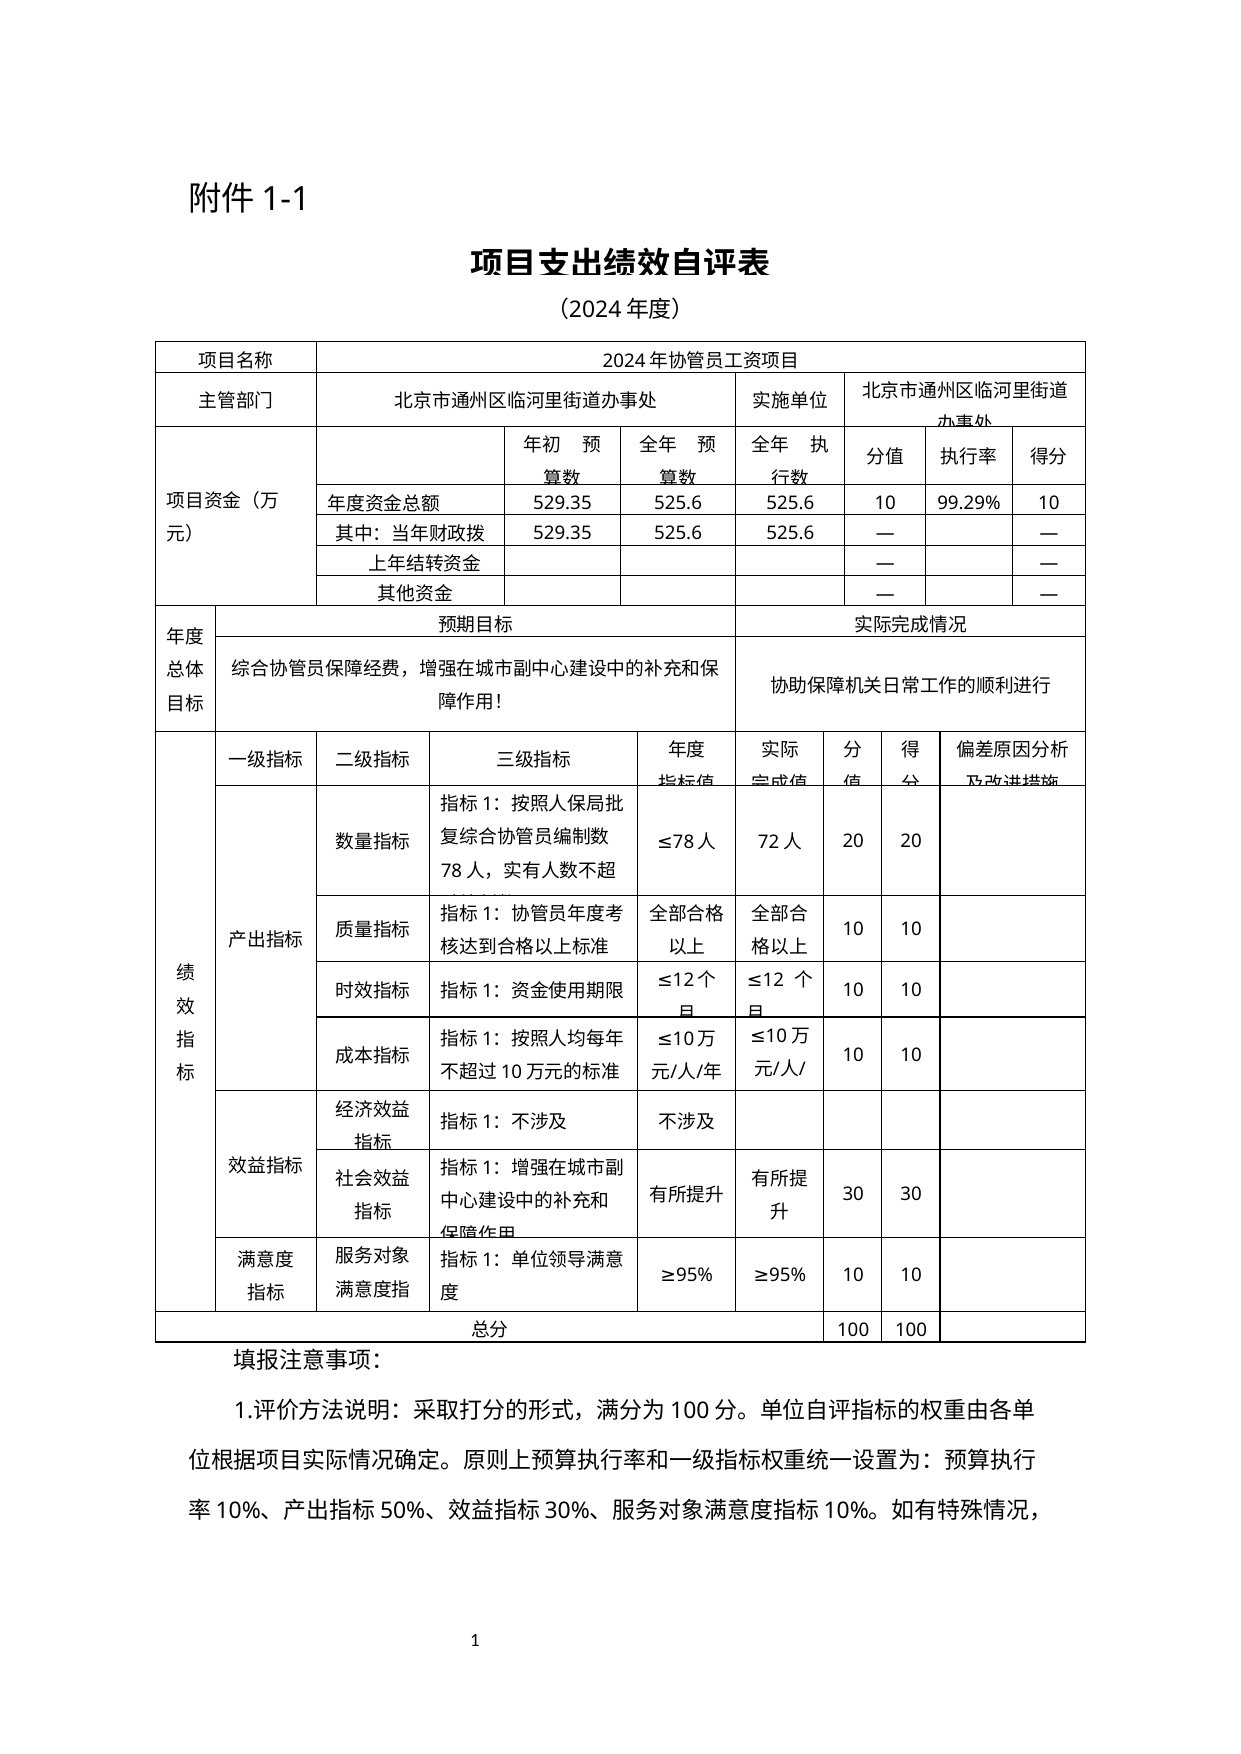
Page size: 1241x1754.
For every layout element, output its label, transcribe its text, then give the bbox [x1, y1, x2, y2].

table_cell [941, 1150, 1085, 1237]
table_cell [941, 896, 1085, 961]
table_cell ≤10万元/人/年 [638, 1018, 735, 1090]
table_cell 指标1：协管员年度考核达到合格以上标准 [430, 896, 637, 961]
table_cell [621, 546, 735, 575]
table_cell 20 [882, 786, 939, 895]
table_cell 分值 [845, 427, 925, 484]
table_cell （2024年度） [155, 275, 1085, 341]
table_cell 二级指标 [317, 732, 429, 785]
text 附件1-1 [188, 162, 1052, 229]
table_cell [941, 1238, 1085, 1311]
table_header 项目支出绩效自评表 [155, 229, 1085, 275]
table_cell 质量指标 [317, 896, 429, 961]
table_cell [941, 1312, 1085, 1341]
table_cell — [1013, 546, 1085, 575]
table_cell ≤10万元/人/年 [736, 1018, 823, 1090]
table_cell 525.6 [621, 515, 735, 545]
table_cell [317, 427, 504, 484]
table_cell 全部合格以上 [638, 896, 735, 961]
table_cell [941, 962, 1085, 1016]
text 填报注意事项： [188, 1343, 1052, 1376]
table_cell ≤12个月 [638, 962, 735, 1016]
table_cell 72人 [736, 786, 823, 895]
table_cell [882, 1091, 939, 1149]
table_cell 一级指标 [216, 732, 316, 785]
table_cell 525.6 [736, 485, 844, 514]
table_cell [505, 546, 620, 575]
table_cell [926, 515, 1012, 545]
table_cell 10 [824, 1018, 881, 1090]
table_cell 北京市通州区临河里街道办事处 [317, 373, 735, 426]
table_cell 得分 [1013, 427, 1085, 484]
table_cell 全年 执行数 [736, 427, 844, 484]
table_cell 30 [824, 1150, 881, 1237]
table_cell [736, 576, 844, 605]
table_cell 10 [824, 1238, 881, 1311]
table_cell 总分 [156, 1312, 823, 1341]
table_cell 指标1：增强在城市副中心建设中的补充和保障作用 [430, 1150, 637, 1237]
table_cell 指标1：按照人保局批复综合协管员编制数78人，实有人数不超过编制数 [430, 786, 637, 895]
table_cell 偏差原因分析及改进措施 [941, 732, 1085, 785]
table_cell 100 [882, 1312, 939, 1341]
table_cell 年初 预算数 [505, 427, 620, 484]
table_cell 数量指标 [317, 786, 429, 895]
table_cell ≥95% [638, 1238, 735, 1311]
table_cell 经济效益 指标 [317, 1091, 429, 1149]
table_cell — [1013, 576, 1085, 605]
table_cell 其中：当年财政拨款 [317, 515, 504, 545]
table_cell 全年 预算数 [621, 427, 735, 484]
table_cell 20 [824, 786, 881, 895]
table_cell 不涉及 [638, 1091, 735, 1149]
table_cell 指标1：资金使用期限 [430, 962, 637, 1016]
table_cell 有所提升 [736, 1150, 823, 1237]
table_cell 服务对象满意度指标 [317, 1238, 429, 1311]
table_cell 10 [1013, 485, 1085, 514]
table_cell 实际 完成值 [736, 732, 823, 785]
table_cell 525.6 [621, 485, 735, 514]
table_cell 社会效益 指标 [317, 1150, 429, 1237]
table_cell 综合协管员保障经费，增强在城市副中心建设中的补充和保障作用！ [216, 637, 735, 731]
table_cell 成本指标 [317, 1018, 429, 1090]
table_cell 分值 [824, 732, 881, 785]
table_cell 主管部门 [156, 373, 316, 426]
table_cell 项目名称 [156, 342, 316, 372]
table_cell 预期目标 [216, 606, 735, 636]
table_cell 三级指标 [430, 732, 637, 785]
table_cell ≤78人 [638, 786, 735, 895]
table_cell 10 [882, 962, 939, 1016]
table_cell 实际完成情况 [736, 606, 1085, 636]
table_cell 30 [882, 1150, 939, 1237]
table_cell [736, 1091, 823, 1149]
table_cell — [845, 515, 925, 545]
table_cell 2024年协管员工资项目 [317, 342, 1085, 372]
table_cell 529.35 [505, 485, 620, 514]
table_cell 10 [824, 896, 881, 961]
table_cell — [845, 576, 925, 605]
table_cell [824, 1091, 881, 1149]
table_cell 10 [845, 485, 925, 514]
table_cell [941, 1018, 1085, 1090]
table_cell — [845, 546, 925, 575]
table_cell 10 [824, 962, 881, 1016]
table_cell 项目资金（万元） [156, 427, 316, 605]
table_cell 529.35 [505, 515, 620, 545]
table_cell 实施单位 [736, 373, 844, 426]
table_cell 协助保障机关日常工作的顺利进行 [736, 637, 1085, 731]
table_cell 有所提升 [638, 1150, 735, 1237]
table_cell 指标1：不涉及 [430, 1091, 637, 1149]
table_cell ≥95% [736, 1238, 823, 1311]
table_cell [926, 576, 1012, 605]
table_cell 指标1：单位领导满意度 [430, 1238, 637, 1311]
table_cell 北京市通州区临河里街道办事处 [845, 373, 1085, 426]
table_cell 全部合格以上 [736, 896, 823, 961]
table_cell [505, 576, 620, 605]
table_cell 上年结转资金 [317, 546, 504, 575]
table_cell 效益指标 [216, 1091, 316, 1237]
table_cell [926, 546, 1012, 575]
table_cell 其他资金 [317, 576, 504, 605]
table_cell 执行率 [926, 427, 1012, 484]
table_cell [941, 1091, 1085, 1149]
table_cell 年度资金总额 [317, 485, 504, 514]
table_cell 绩 效 指 标 [156, 732, 215, 1311]
table_cell 指标1：按照人均每年不超过10万元的标准 [430, 1018, 637, 1090]
table_cell [941, 786, 1085, 895]
table_cell 年度 指标值 [638, 732, 735, 785]
table_cell 100 [824, 1312, 881, 1341]
table_cell 10 [882, 896, 939, 961]
table_cell [736, 546, 844, 575]
table_cell 10 [882, 1018, 939, 1090]
table_cell ≤12个月 [736, 962, 823, 1016]
table_cell 时效指标 [317, 962, 429, 1016]
table_cell 年度总体目标 [156, 606, 215, 731]
table_cell 得分 [882, 732, 939, 785]
table_cell 525.6 [736, 515, 844, 545]
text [188, 1376, 1052, 1542]
table_cell 99.29% [926, 485, 1012, 514]
table_cell 产出指标 [216, 786, 316, 1090]
table_cell [621, 576, 735, 605]
table_cell 满意度 指标 [216, 1238, 316, 1311]
table_cell — [1013, 515, 1085, 545]
table_cell 10 [882, 1238, 939, 1311]
